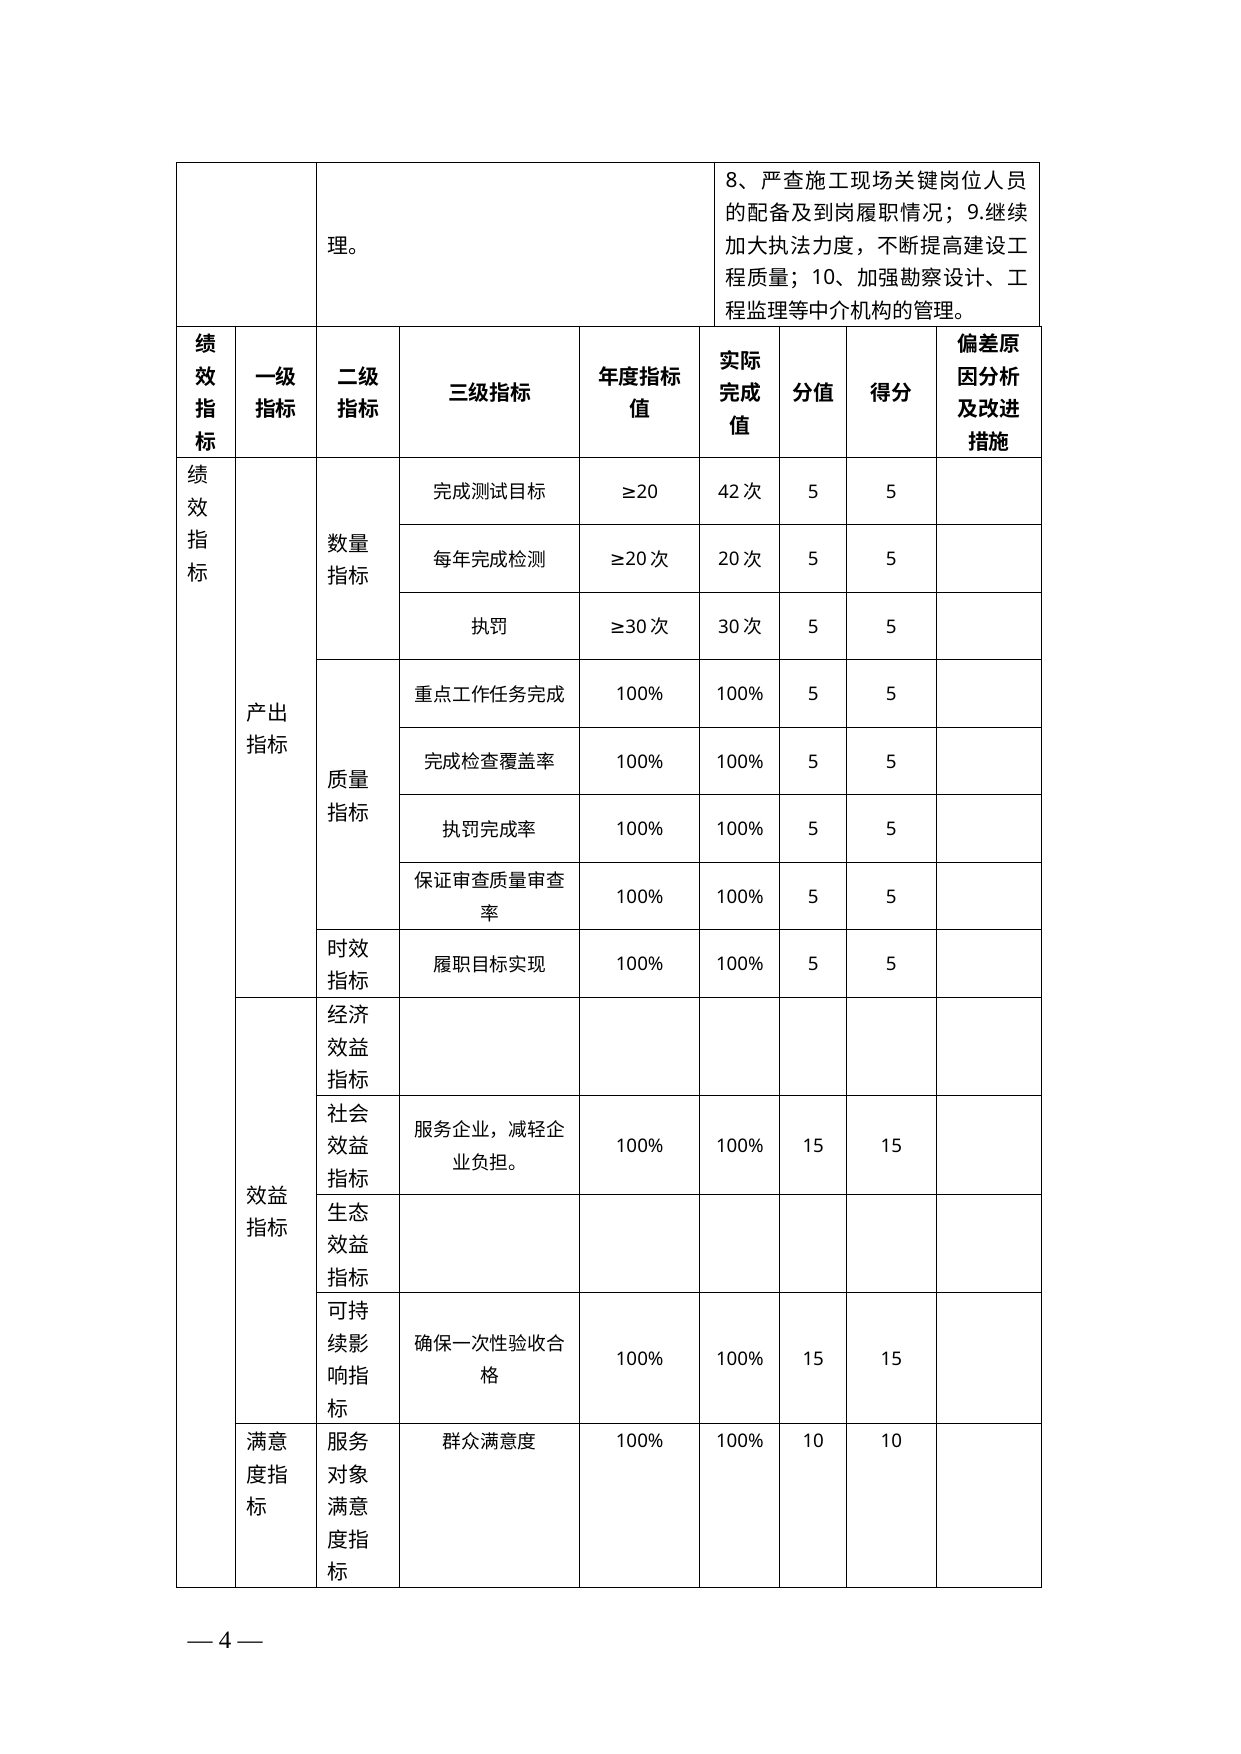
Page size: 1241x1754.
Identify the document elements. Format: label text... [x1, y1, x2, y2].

table_cell 10 [780, 1424, 846, 1587]
table_cell 生态效益指标 [317, 1195, 399, 1292]
table_cell 5 [780, 660, 846, 727]
table_cell 服务企业，减轻企业负担。 [400, 1096, 579, 1194]
table_cell 一级指标 [236, 327, 316, 457]
table_cell 100% [700, 1096, 779, 1194]
table_cell 100% [700, 728, 779, 794]
table_cell [400, 1195, 579, 1292]
table_cell 群众满意度 [400, 1424, 579, 1587]
table_cell 社会效益指标 [317, 1096, 399, 1194]
table_cell [937, 660, 1041, 727]
table_cell ≥20 [580, 458, 699, 524]
table_cell 偏差原因分析及改进措施 [937, 327, 1041, 457]
table_cell [780, 1195, 846, 1292]
table_cell [937, 1096, 1041, 1194]
table_cell 5 [847, 863, 936, 929]
table_cell 5 [847, 930, 936, 997]
table_cell [847, 998, 936, 1095]
table_cell 二级指标 [317, 327, 399, 457]
table_cell 重点工作任务完成 [400, 660, 579, 727]
table_cell 数量指标 [317, 458, 399, 659]
table_cell [937, 1293, 1041, 1423]
table_cell 完成检查覆盖率 [400, 728, 579, 794]
table_cell 履职目标实现 [400, 930, 579, 997]
table_cell 绩效指标 [177, 458, 235, 1587]
table_cell [937, 1195, 1041, 1292]
table_cell 5 [847, 525, 936, 592]
table_cell [700, 1195, 779, 1292]
table_cell 5 [780, 525, 846, 592]
table_cell 分值 [780, 327, 846, 457]
table_cell 每年完成检测 [400, 525, 579, 592]
table_cell 30次 [700, 593, 779, 659]
table_cell 5 [780, 728, 846, 794]
table_cell 产出指标 [236, 458, 316, 997]
table_cell 满意度指标 [236, 1424, 316, 1587]
table_cell 15 [847, 1096, 936, 1194]
table_cell 执罚完成率 [400, 795, 579, 862]
table_cell 质量指标 [317, 660, 399, 929]
table_cell 100% [700, 930, 779, 997]
table_cell 15 [847, 1293, 936, 1423]
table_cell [317, 163, 714, 326]
table_cell [937, 795, 1041, 862]
table_cell 绩效指标 [177, 327, 235, 457]
table_cell 100% [700, 795, 779, 862]
table_cell 确保一次性验收合格 [400, 1293, 579, 1423]
table_cell 100% [580, 728, 699, 794]
table_cell 可持续影响指标 [317, 1293, 399, 1423]
table_cell [937, 930, 1041, 997]
table_cell [400, 998, 579, 1095]
table_cell 三级指标 [400, 327, 579, 457]
table_cell [580, 1195, 699, 1292]
table_cell 100% [700, 1424, 779, 1587]
table_cell [700, 998, 779, 1095]
table_cell 100% [700, 863, 779, 929]
table_cell [937, 863, 1041, 929]
table_cell [847, 1195, 936, 1292]
table_cell 服务对象满意度指标 [317, 1424, 399, 1587]
table_cell ≥30次 [580, 593, 699, 659]
table_cell 100% [580, 930, 699, 997]
table_cell [937, 593, 1041, 659]
table_cell 100% [580, 1424, 699, 1587]
table_cell 100% [580, 1096, 699, 1194]
table_cell 5 [847, 728, 936, 794]
table_cell 42次 [700, 458, 779, 524]
table_cell [937, 1424, 1041, 1587]
table_cell 年度指标值 [580, 327, 699, 457]
table_cell [937, 998, 1041, 1095]
table_cell [780, 998, 846, 1095]
table_cell 经济效益指标 [317, 998, 399, 1095]
table_cell 5 [847, 795, 936, 862]
table_cell 10 [847, 1424, 936, 1587]
table_cell 5 [780, 795, 846, 862]
table_cell 15 [780, 1293, 846, 1423]
table_cell 得分 [847, 327, 936, 457]
table_cell 5 [847, 458, 936, 524]
table_cell 5 [847, 593, 936, 659]
table_cell [937, 458, 1041, 524]
table_cell 5 [847, 660, 936, 727]
table_cell 100% [700, 1293, 779, 1423]
table_cell 效益指标 [236, 998, 316, 1423]
table_cell [580, 998, 699, 1095]
table_cell ≥20次 [580, 525, 699, 592]
table_cell 5 [780, 863, 846, 929]
table_cell 100% [580, 660, 699, 727]
table_cell [937, 525, 1041, 592]
table_cell 完成测试目标 [400, 458, 579, 524]
table_cell 保证审查质量审查率 [400, 863, 579, 929]
table_cell 100% [700, 660, 779, 727]
table_cell 15 [780, 1096, 846, 1194]
table_cell [937, 728, 1041, 794]
table_cell 5 [780, 458, 846, 524]
table_cell 20次 [700, 525, 779, 592]
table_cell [715, 163, 1039, 326]
table_cell 100% [580, 1293, 699, 1423]
table_cell 100% [580, 795, 699, 862]
table_cell 100% [580, 863, 699, 929]
table_cell 执罚 [400, 593, 579, 659]
table_cell 实际完成值 [700, 327, 779, 457]
table_cell 时效指标 [317, 930, 399, 997]
table_cell 5 [780, 930, 846, 997]
table_cell 5 [780, 593, 846, 659]
